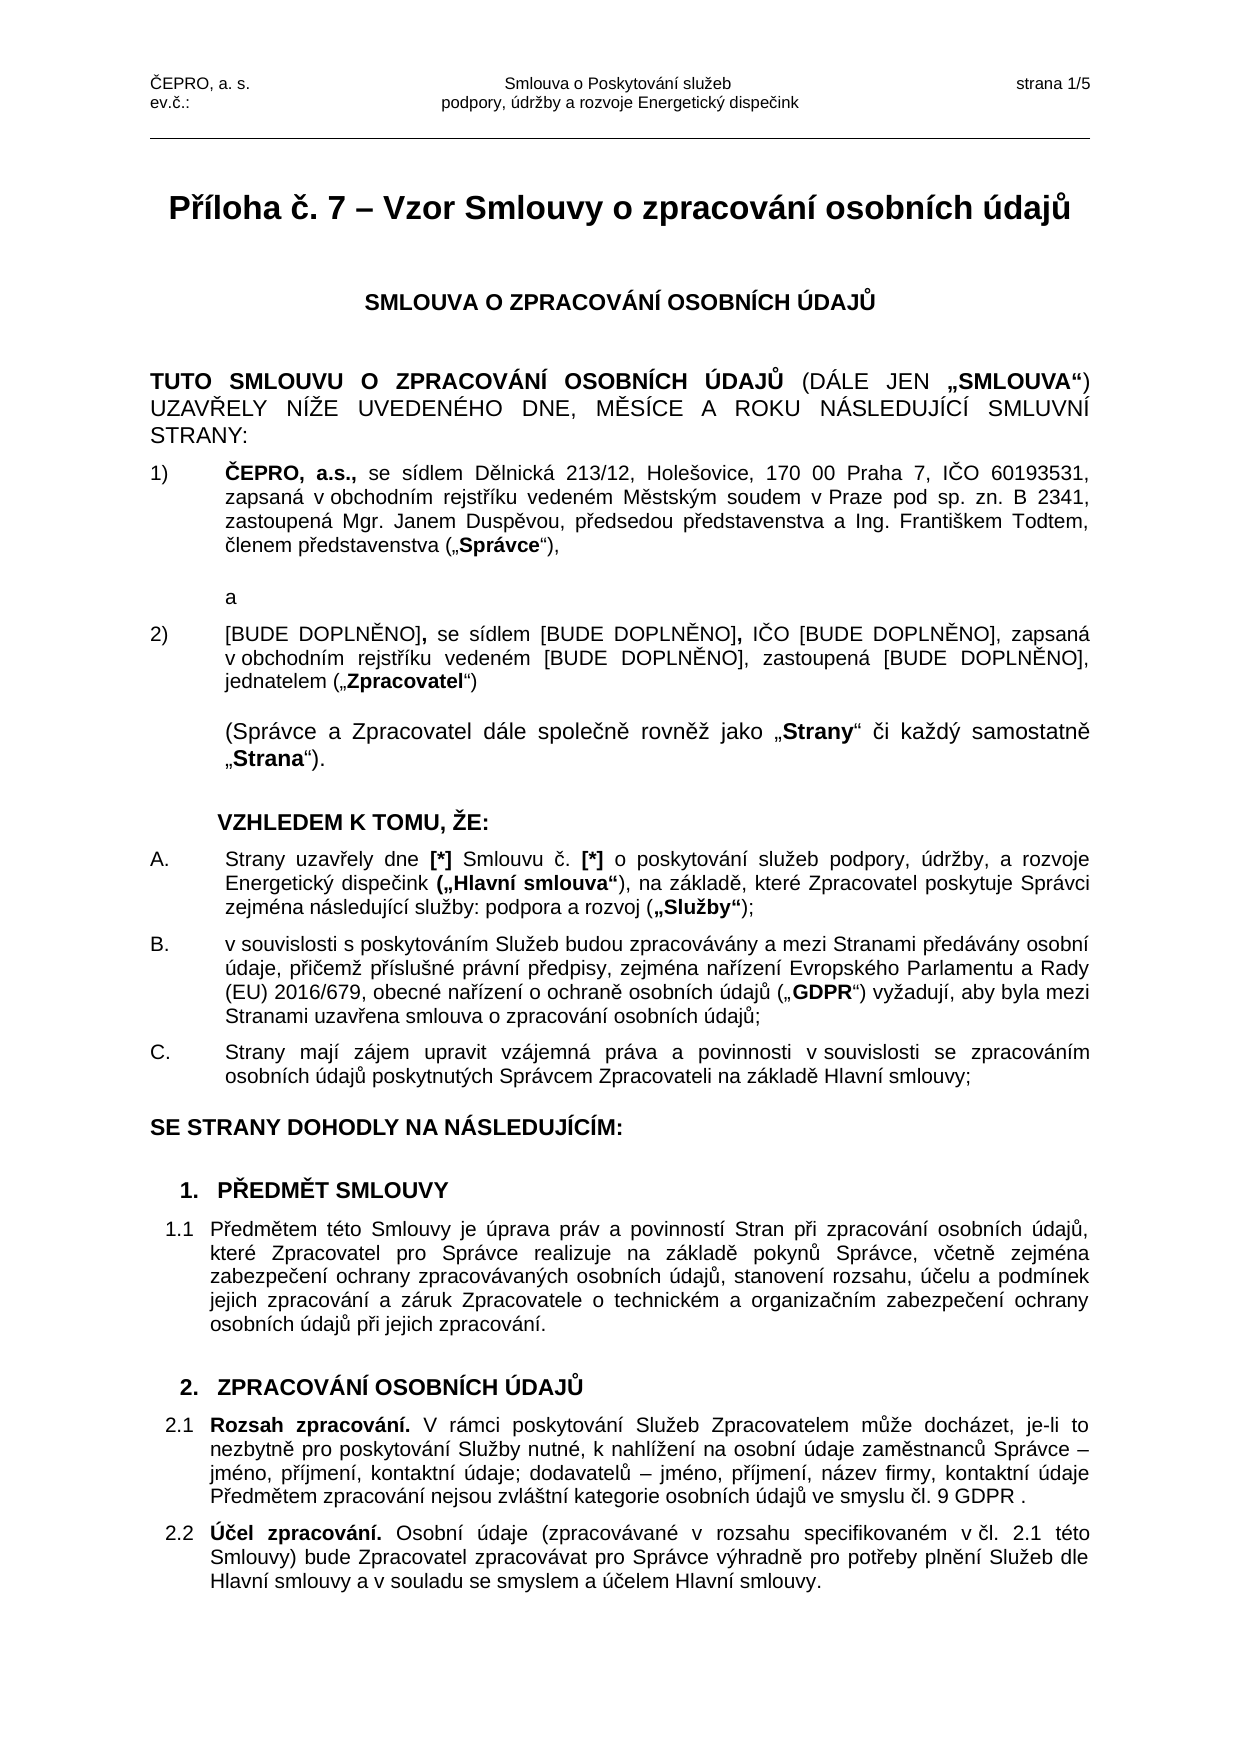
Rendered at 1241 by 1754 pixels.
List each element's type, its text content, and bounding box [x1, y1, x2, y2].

list Účel zpracování. Osobní údaje (zpracovávané v rozsahu specifikovaném v čl. 2.1 této Smlouvy) bude Zpracovatel zpracovávat pro Správce výhradně pro potřeby plnění Služeb dle Hlavní smlouvy a v souladu se smyslem a účelem Hlavní smlouvy. [165, 1521, 1090, 1593]
subtitle předmět Smlouvy [179, 1177, 1090, 1204]
list [BUDE DOPLNĚNO], se sídlem [BUDE DOPLNĚNO], IČO [BUDE DOPLNĚNO], zapsaná v obchodním rejstříku vedeném [BUDE DOPLNĚNO], zastoupená [BUDE DOPLNĚNO], jednatelem („Zpracovatel“) [150, 621, 1090, 693]
subtitle zpracování osobních údajů [179, 1374, 1090, 1400]
list v souvislosti s poskytováním Služeb budou zpracovávány a mezi Stranami předávány osobní údaje, přičemž příslušné právní předpisy, zejména nařízení Evropského Parlamentu a Rady (EU) 2016/679, obecné nařízení o ochraně osobních údajů („GDPR“) vyžadují, aby byla mezi Stranami uzavřena smlouva o zpracování osobních údajů; [150, 932, 1090, 1027]
text SMLOUVA O ZPRACOVÁNÍ OSOBNÍCH ÚDAJŮ [150, 288, 1090, 315]
list Předmětem této Smlouvy je úprava práv a povinností Stran při zpracování osobních údajů, které Zpracovatel pro Správce realizuje na základě pokynů Správce, včetně zejména zabezpečení ochrany zpracovávaných osobních údajů, stanovení rozsahu, účelu a podmínek jejich zpracování a záruk Zpracovatele o technickém a organizačním zabezpečení ochrany osobních údajů při jejich zpracování. [165, 1216, 1090, 1336]
list (Správce a Zpracovatel dále společně rovněž jako „Strany“ či každý samostatně „Strana“). [225, 718, 1090, 771]
list Strany uzavřely dne [*] Smlouvu č. [*] o poskytování služeb podpory, údržby, a rozvoje Energetický dispečink („Hlavní smlouva“), na základě, které Zpracovatel poskytuje Správci zejména následující služby: podpora a rozvoj („Služby“); [150, 847, 1090, 919]
subtitle Příloha č. 7 – Vzor Smlouvy o zpracování osobních údajů [150, 188, 1090, 227]
list a [225, 582, 1090, 609]
list Strany mají zájem upravit vzájemná práva a povinnosti v souvislosti se zpracováním osobních údajů poskytnutých Správcem Zpracovateli na základě Hlavní smlouvy; [150, 1040, 1090, 1088]
list TUTO SMLOUVU O ZPRACOVÁNÍ OSOBNÍCH ÚDAJŮ (dále jen „Smlouva“) uzavřely níže uvedeného dne, měsíce a roku následující smluvní strany: [150, 367, 1090, 448]
list SE STRANY DOHODLY NA NÁSLEDUJÍCÍM: [150, 1113, 1090, 1140]
subtitle Vzhledem k tomu, že: [217, 808, 1090, 835]
list ČEPRO, a.s., se sídlem Dělnická 213/12, Holešovice, 170 00 Praha 7, IČO 60193531, zapsaná v obchodním rejstříku vedeném Městským soudem v Praze pod sp. zn. B 2341, zastoupená Mgr. Janem Duspěvou, předsedou představenstva a Ing. Františkem Todtem, členem představenstva („Správce“), [150, 461, 1090, 557]
list Rozsah zpracování. V rámci poskytování Služeb Zpracovatelem může docházet, je-li to nezbytně pro poskytování Služby nutné, k nahlížení na osobní údaje zaměstnanců Správce – jméno, příjmení, kontaktní údaje; dodavatelů – jméno, příjmení, název firmy, kontaktní údaje Předmětem zpracování nejsou zvláštní kategorie osobních údajů ve smyslu čl. 9 GDPR . [165, 1412, 1090, 1508]
